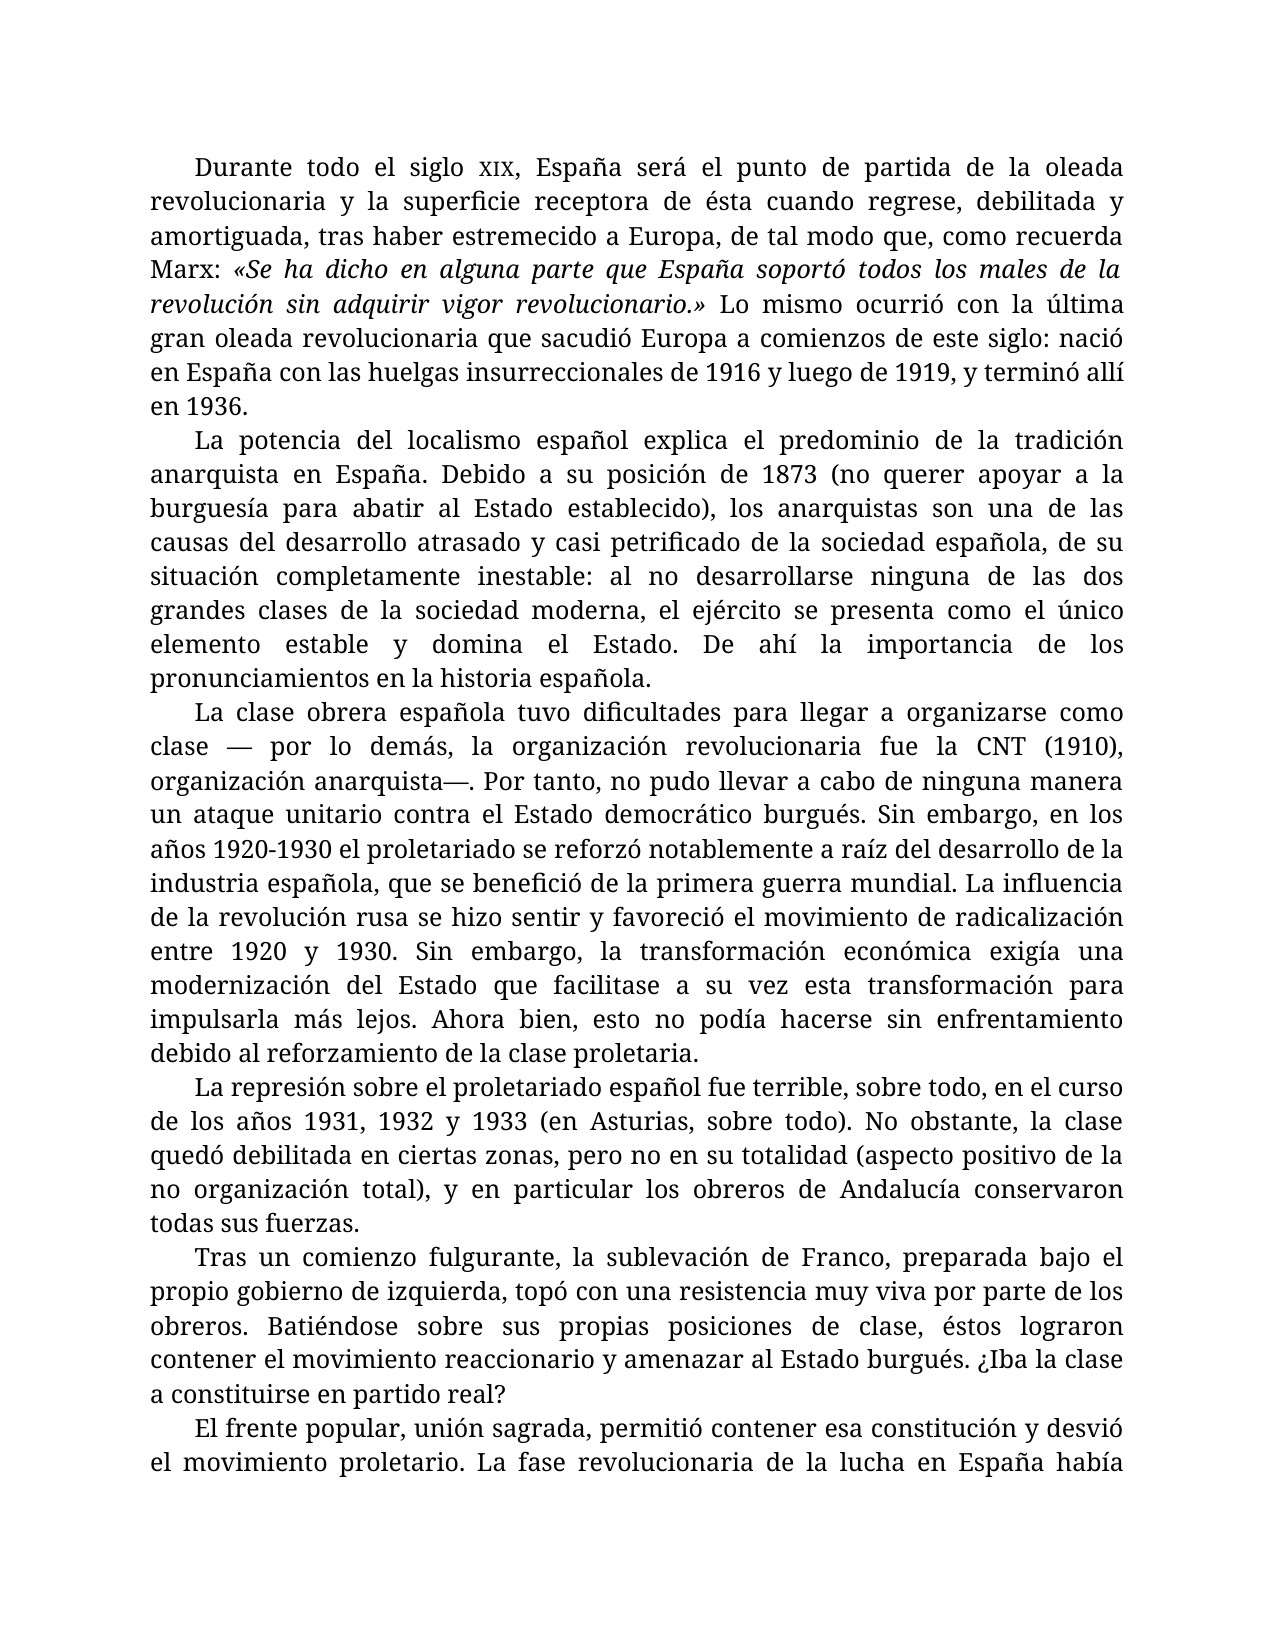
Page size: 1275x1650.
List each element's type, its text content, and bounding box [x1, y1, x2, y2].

text La potencia del localismo español explica el predominio de la tradición anarquista en España. Debido a su posición de 1873 (no querer apoyar a la burguesía para abatir al Estado establecido), los anarquistas son una de las causas del desarrollo atrasado y casi petrificado de la sociedad española, de su situación completamente inestable: al no desarrollarse ninguna de las dos grandes clases de la sociedad moderna, el ejército se presenta como el único elemento estable y domina el Estado. De ahí la importancia de los pronunciamientos en la historia española. [150, 422, 1125, 695]
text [150, 1410, 1125, 1478]
text La represión sobre el proletariado español fue terrible, sobre todo, en el curso de los años 1931, 1932 y 1933 (en Asturias, sobre todo). No obstante, la clase quedó debilitada en ciertas zonas, pero no en su totalidad (aspecto positivo de la no organización total), y en particular los obreros de Andalucía conservaron todas sus fuerzas. [150, 1070, 1125, 1240]
text Durante todo el siglo xix, España será el punto de partida de la oleada revolucionaria y la superficie receptora de ésta cuando regrese, debilitada y amortiguada, tras haber estremecido a Europa, de tal modo que, como recuerda Marx: «Se ha dicho en alguna parte que España soportó todos los males de la revolución sin adquirir vigor revolucionario.» Lo mismo ocurrió con la última gran oleada revolucionaria que sacudió Europa a comienzos de este siglo: nació en España con las huelgas insurreccionales de 1916 y luego de 1919, y terminó allí en 1936. [150, 150, 1125, 422]
text Tras un comienzo fulgurante, la sublevación de Franco, preparada bajo el propio gobierno de izquierda, topó con una resistencia muy viva por parte de los obreros. Batiéndose sobre sus propias posiciones de clase, éstos lograron contener el movimiento reaccionario y amenazar al Estado burgués. ¿Iba la clase a constituirse en partido real? [150, 1240, 1125, 1410]
text La clase obrera española tuvo dificultades para llegar a organizarse como clase — por lo demás, la organización revolucionaria fue la CNT (1910), organización anarquista—. Por tanto, no pudo llevar a cabo de ninguna manera un ataque unitario contra el Estado democrático burgués. Sin embargo, en los años 1920-1930 el proletariado se reforzó notablemente a raíz del desarrollo de la industria española, que se benefició de la primera guerra mundial. La influencia de la revolución rusa se hizo sentir y favoreció el movimiento de radicalización entre 1920 y 1930. Sin embargo, la transformación económica exigía una modernización del Estado que facilitase a su vez esta transformación para impulsarla más lejos. Ahora bien, esto no podía hacerse sin enfrentamiento debido al reforzamiento de la clase proletaria. [150, 695, 1125, 1070]
